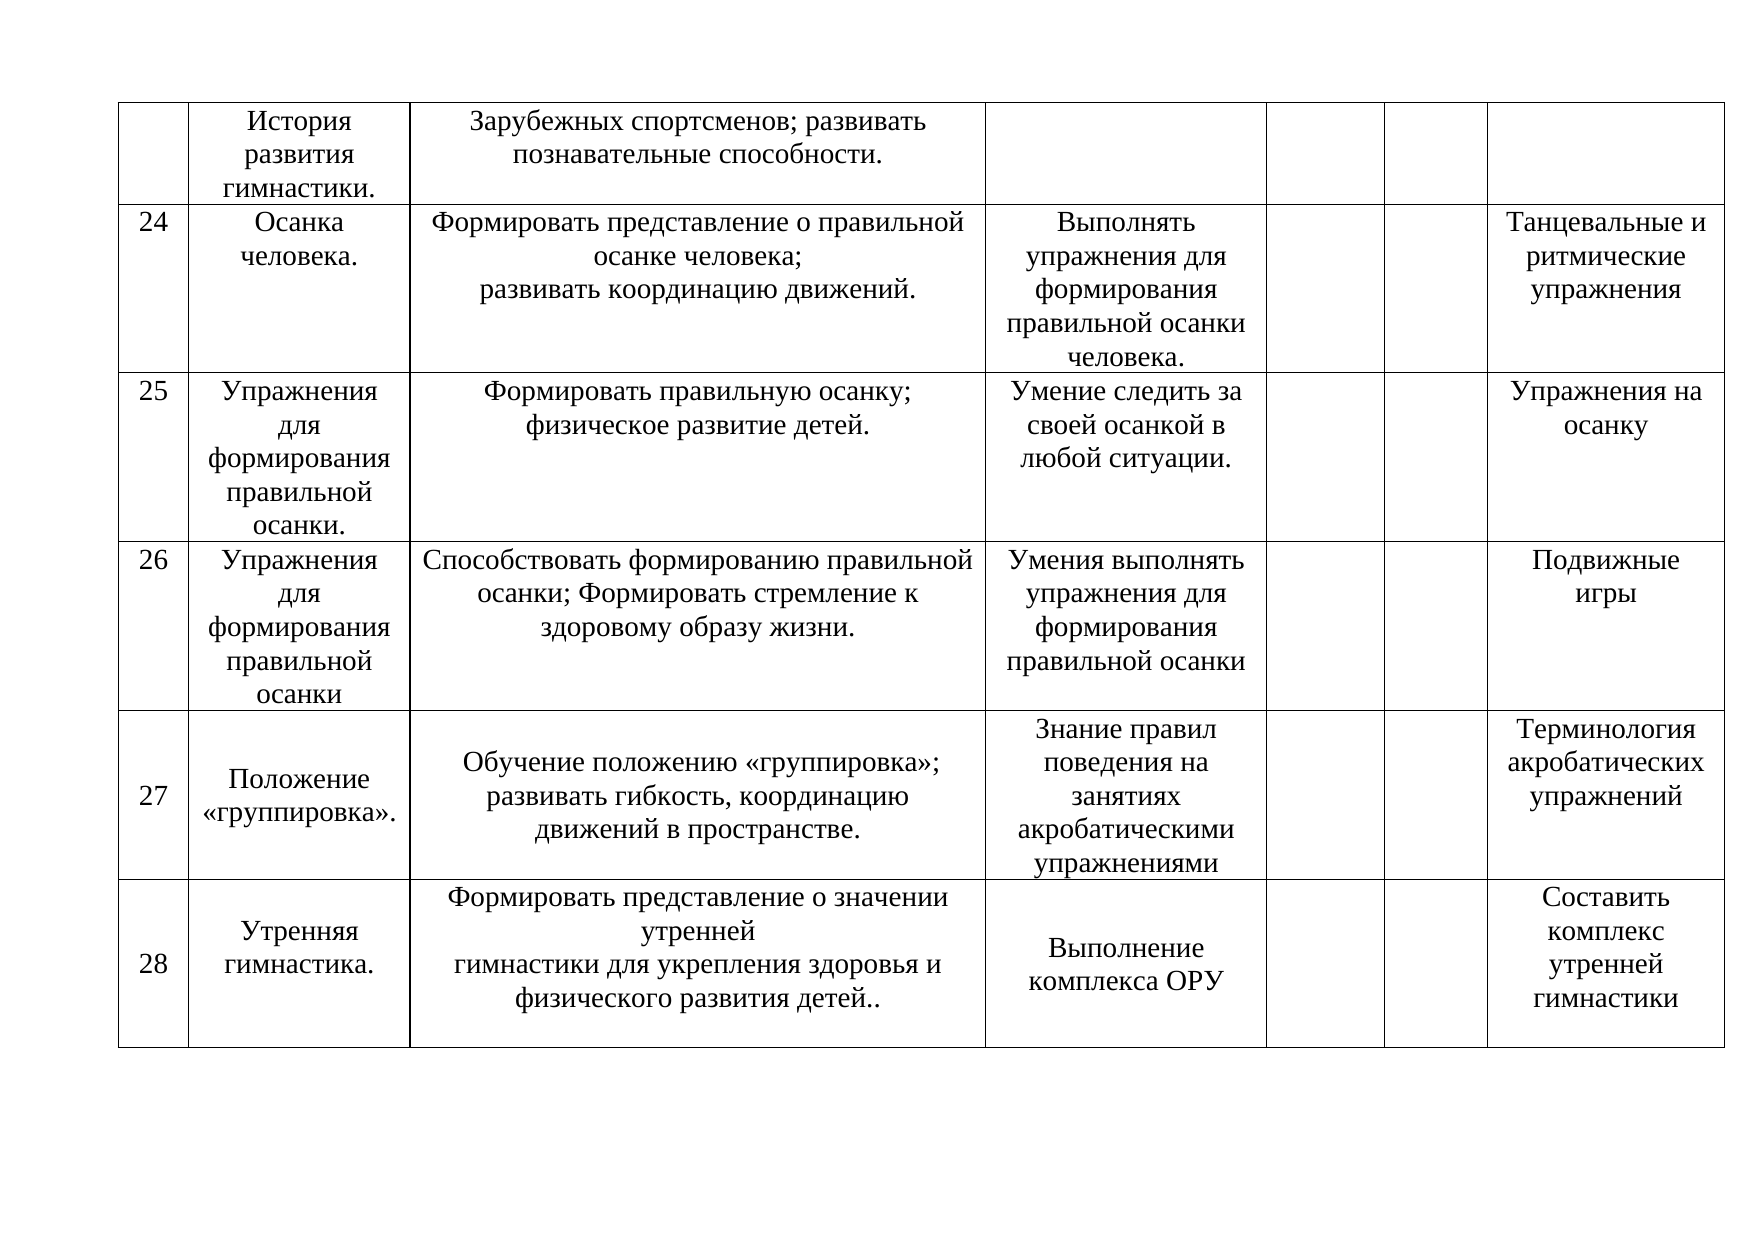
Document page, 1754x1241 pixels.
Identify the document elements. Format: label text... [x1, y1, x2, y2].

table_cell 27 [119, 711, 188, 878]
table_cell [1267, 880, 1384, 1047]
table_cell Выполнять упражнения для формирования правильной осанки человека. [986, 205, 1266, 372]
table_cell [1267, 373, 1384, 541]
table_cell Формировать правильную осанку; физическое развитие детей. [411, 373, 985, 541]
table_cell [986, 103, 1266, 203]
table_cell Подвижные игры [1488, 542, 1724, 710]
table_cell Танцевальные и ритмические упражнения [1488, 205, 1724, 372]
table_cell Упражнения для формирования правильной осанки [189, 542, 409, 710]
table_cell 24 [119, 205, 188, 372]
table_cell [1385, 711, 1487, 878]
table_cell Обучение положению «группировка»; развивать гибкость, координацию движений в пространстве. [411, 711, 985, 878]
table_cell [1267, 103, 1384, 203]
table_cell Выполнение комплекса ОРУ [986, 880, 1266, 1047]
table_cell [1385, 103, 1487, 203]
table_cell Способствовать формированию правильной осанки; Формировать стремление к здоровому образу жизни. [411, 542, 985, 710]
table_cell Умение следить за своей осанкой в любой ситуации. [986, 373, 1266, 541]
table_cell Упражнения для формирования правильной осанки. [189, 373, 409, 541]
table_cell [1385, 880, 1487, 1047]
table_cell 25 [119, 373, 188, 541]
table_cell Положение «группировка». [189, 711, 409, 878]
table_cell Составить комплекс утренней гимнастики [1488, 880, 1724, 1047]
table_cell [1385, 205, 1487, 372]
table_cell [1267, 711, 1384, 878]
table_cell Утренняя гимнастика. [189, 880, 409, 1047]
table_cell Терминология акробатических упражнений [1488, 711, 1724, 878]
table_cell Формировать представление о правильной осанке человека; развивать координацию движений. [411, 205, 985, 372]
table_cell [1267, 205, 1384, 372]
table_cell Упражнения на осанку [1488, 373, 1724, 541]
table_cell 28 [119, 880, 188, 1047]
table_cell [1488, 103, 1724, 203]
table_cell Формировать представление о значении утренней гимнастики для укрепления здоровья и физического развития детей.. [411, 880, 985, 1047]
table_cell [1385, 542, 1487, 710]
table_cell Знание правил поведения на занятиях акробатическими упражнениями [986, 711, 1266, 878]
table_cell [411, 103, 985, 203]
table_cell Осанка человека. [189, 205, 409, 372]
table_cell 26 [119, 542, 188, 710]
table_cell [1385, 373, 1487, 541]
table_cell Умения выполнять упражнения для формирования правильной осанки [986, 542, 1266, 710]
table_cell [189, 103, 409, 203]
table_cell [1267, 542, 1384, 710]
table_cell 23 [119, 103, 188, 203]
